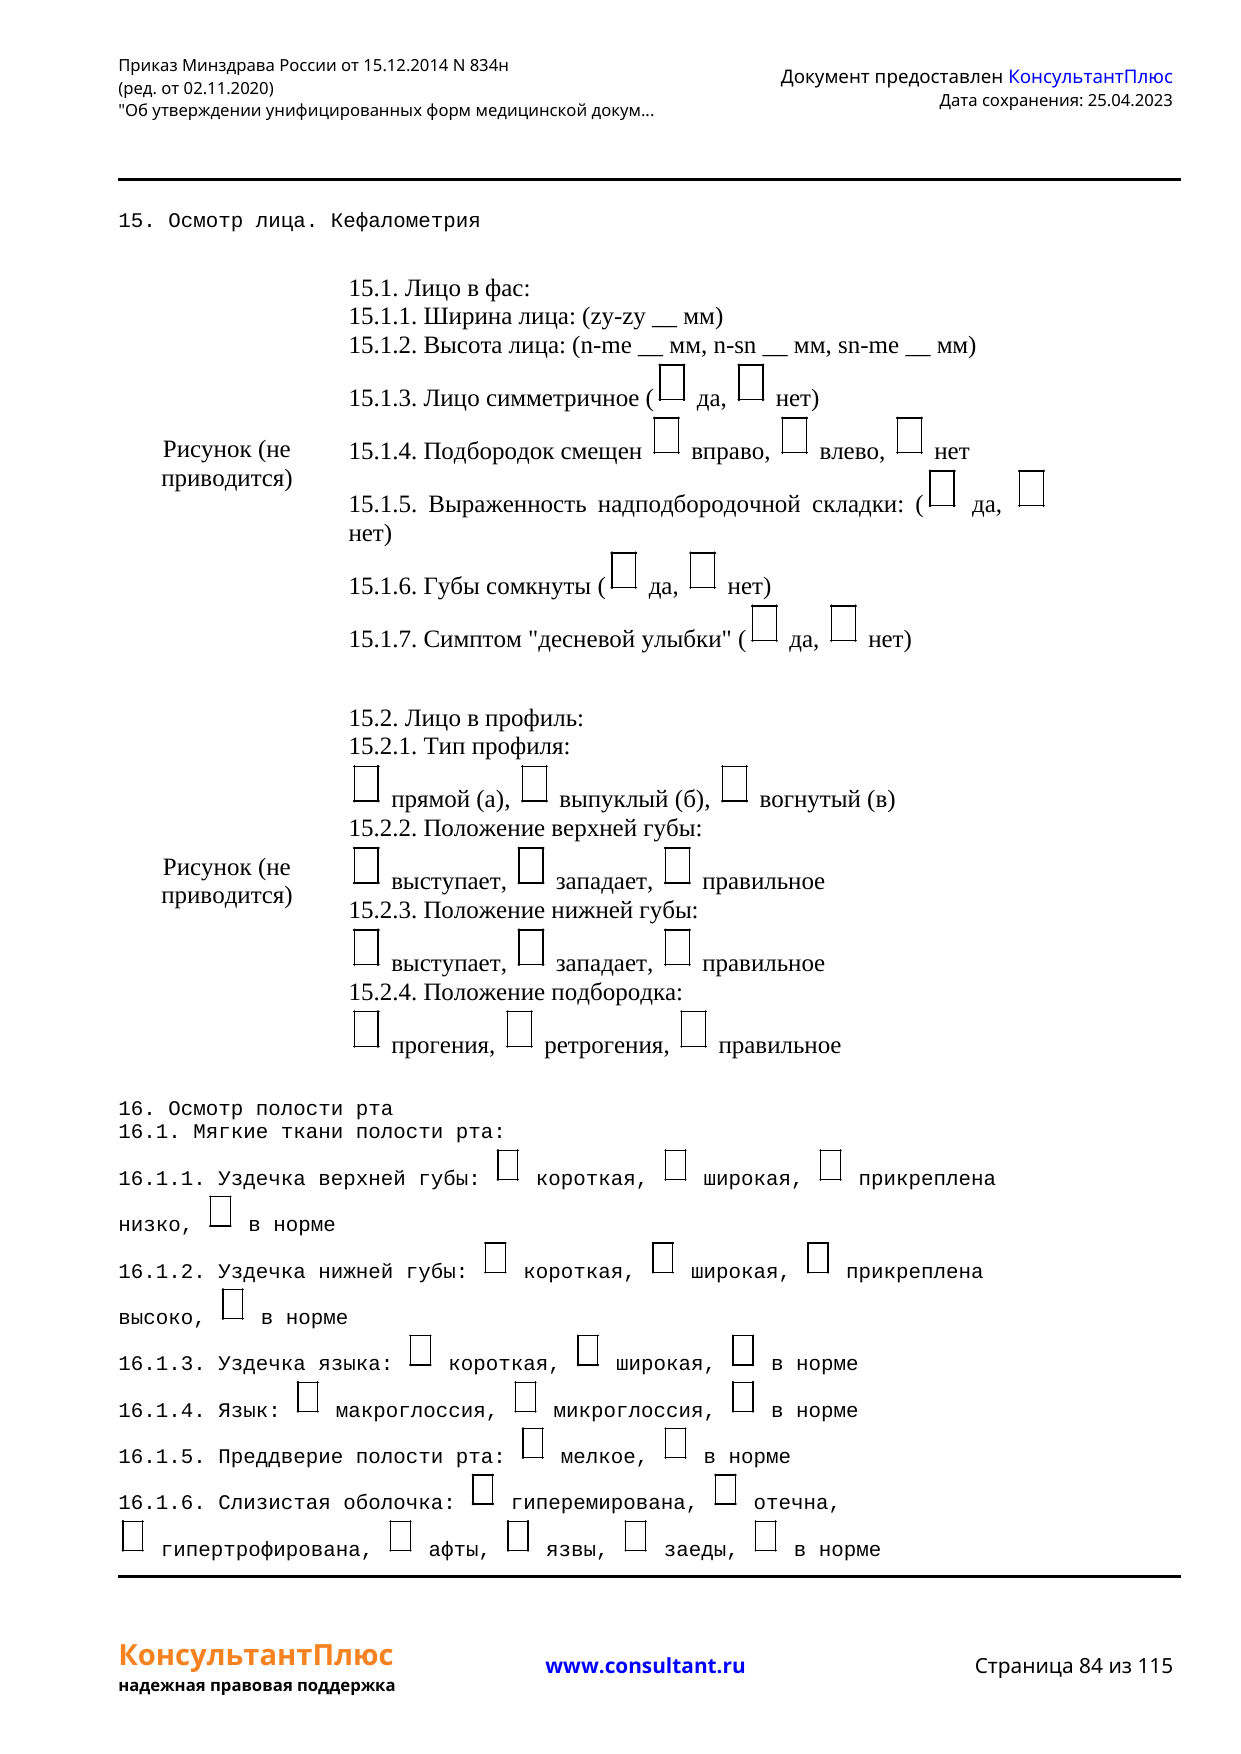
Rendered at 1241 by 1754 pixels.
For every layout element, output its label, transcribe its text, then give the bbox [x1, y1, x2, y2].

text 16.1. Мягкие ткани полости рта: [118, 1122, 1181, 1145]
text гипертрофирована, афты, язвы, заеды, в норме [118, 1516, 1181, 1562]
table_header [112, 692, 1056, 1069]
text 16.1.5. Преддверие полости рта: мелкое, в норме [118, 1423, 1181, 1470]
text низко, в норме [118, 1192, 1181, 1238]
text 16. Осмотр полости рта [118, 1098, 1181, 1122]
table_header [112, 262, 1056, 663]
text 16.1.1. Уздечка верхней губы: короткая, широкая, прикреплена [118, 1145, 1181, 1192]
text 16.1.3. Уздечка языка: короткая, широкая, в норме [118, 1331, 1181, 1377]
text 16.1.4. Язык: макроглоссия, микроглоссия, в норме [118, 1377, 1181, 1423]
text высоко, в норме [118, 1284, 1181, 1331]
text 16.1.6. Слизистая оболочка: гиперемирована, отечна, [118, 1470, 1181, 1516]
text 15. Осмотр лица. Кефалометрия [118, 209, 1181, 233]
text 16.1.2. Уздечка нижней губы: короткая, широкая, прикреплена [118, 1238, 1181, 1284]
